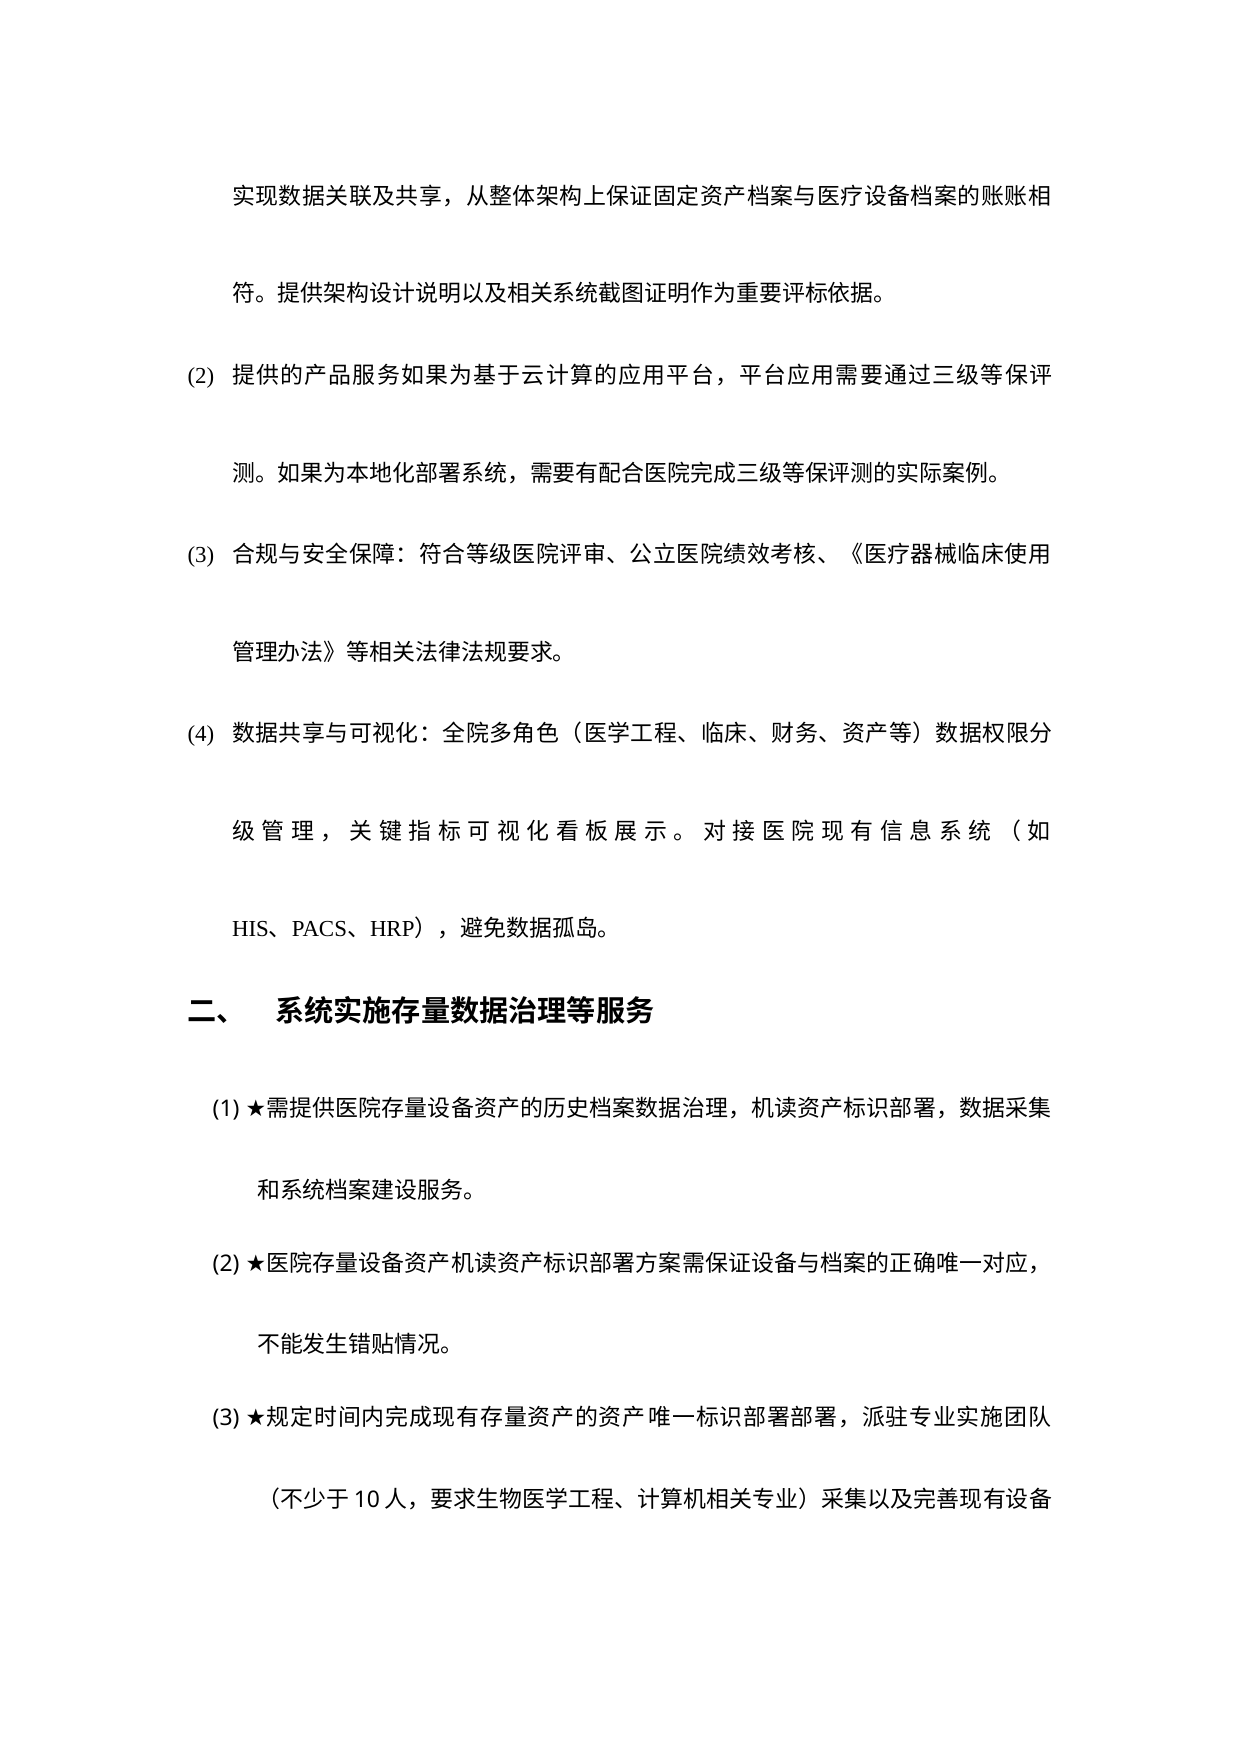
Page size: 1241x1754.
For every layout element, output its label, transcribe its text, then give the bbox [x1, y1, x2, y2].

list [187, 162, 1053, 324]
list 提供的产品服务如果为基于云计算的应用平台，平台应用需要通过三级等保评测。如果为本地化部署系统，需要有配合医院完成三级等保评测的实际案例。 [187, 341, 1053, 503]
list ★医院存量设备资产机读资产标识部署方案需保证设备与档案的正确唯一对应，不能发生错贴情况。 [212, 1229, 1053, 1375]
list ★需提供医院存量设备资产的历史档案数据治理，机读资产标识部署，数据采集和系统档案建设服务。 [212, 1074, 1053, 1221]
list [212, 1383, 1053, 1529]
list 系统实施存量数据治理等服务 [187, 976, 1053, 1041]
list 数据共享与可视化：全院多角色（医学工程、临床、财务、资产等）数据权限分级管理，关键指标可视化看板展示。对接医院现有信息系统（如HIS、PACS、HRP），避免数据孤岛。 [187, 699, 1053, 959]
list 合规与安全保障：符合等级医院评审、公立医院绩效考核、《医疗器械临床使用管理办法》等相关法律法规要求。 [187, 520, 1053, 683]
